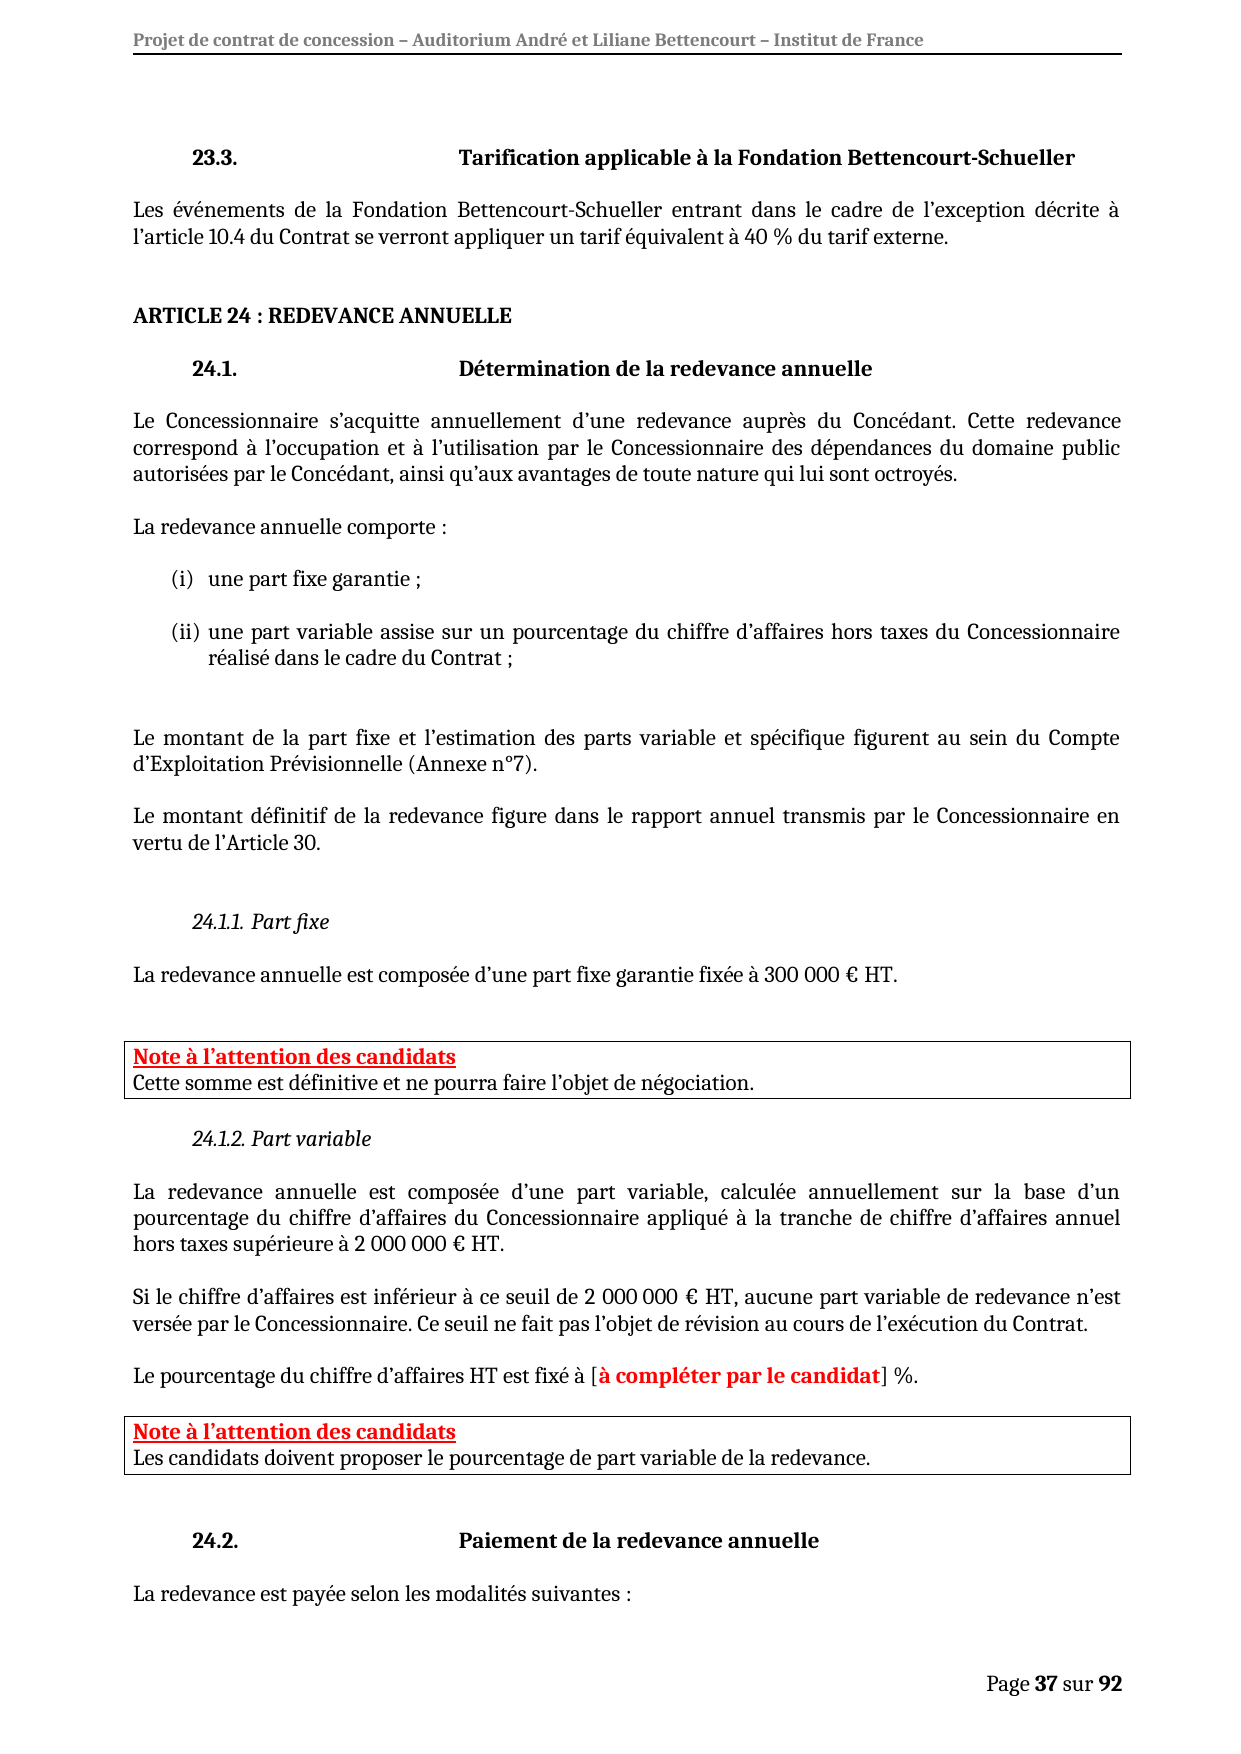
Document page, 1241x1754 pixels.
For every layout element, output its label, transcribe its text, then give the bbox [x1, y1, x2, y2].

text Note à l’attention des candidats [125, 1417, 1130, 1442]
text La redevance est payée selon les modalités suivantes : [133, 1580, 1122, 1607]
text Cette somme est définitive et ne pourra faire l’objet de négociation. [125, 1067, 1130, 1098]
text La redevance annuelle comporte : [133, 513, 1122, 540]
subtitle 24.1.2. Part variable [192, 1126, 1122, 1152]
subtitle : REDEVANCE ANNUELLE [133, 303, 1122, 329]
text Les candidats doivent proposer le pourcentage de part variable de la redevance. [125, 1442, 1130, 1474]
text Note à l’attention des candidats [125, 1042, 1130, 1067]
text La redevance annuelle est composée d’une part fixe garantie fixée à 300 000 € HT. [133, 961, 1122, 988]
subtitle 24.1.1. Part fixe [192, 909, 1122, 935]
subtitle Paiement de la redevance annuelle [192, 1527, 1122, 1554]
subtitle Tarification applicable à la Fondation Bettencourt-Schueller [192, 144, 1122, 171]
list une part fixe garantie ; [170, 566, 1122, 592]
list une part variable assise sur un pourcentage du chiffre d’affaires hors taxes du Concessionnaire réalisé dans le cadre du Contrat ; [170, 619, 1122, 672]
text Le montant de la part fixe et l’estimation des parts variable et spécifique figurent au sein du Compte d’Exploitation Prévisionnelle (Annexe n°7). [133, 724, 1122, 777]
text Le pourcentage du chiffre d’affaires HT est fixé à [à compléter par le candidat] %. [133, 1363, 1122, 1389]
text Le Concessionnaire s’acquitte annuellement d’une redevance auprès du Concédant. Cette redevance correspond à l’occupation et à l’utilisation par le Concessionnaire des dépendances du domaine public autorisées par le Concédant, ainsi qu’aux avantages de toute nature qui lui sont octroyés. [133, 408, 1122, 487]
subtitle Détermination de la redevance annuelle [192, 355, 1122, 382]
text La redevance annuelle est composée d’une part variable, calculée annuellement sur la base d’un pourcentage du chiffre d’affaires du Concessionnaire appliqué à la tranche de chiffre d’affaires annuel hors taxes supérieure à 2 000 000 € HT. [133, 1178, 1122, 1258]
text Si le chiffre d’affaires est inférieur à ce seuil de 2 000 000 € HT, aucune part variable de redevance n’est versée par le Concessionnaire. Ce seuil ne fait pas l’objet de révision au cours de l’exécution du Contrat. [133, 1284, 1122, 1337]
text Les événements de la Fondation Bettencourt-Schueller entrant dans le cadre de l’exception décrite à l’article 10.4 du Contrat se verront appliquer un tarif équivalent à 40 % du tarif externe. [133, 197, 1122, 250]
text Le montant définitif de la redevance figure dans le rapport annuel transmis par le Concessionnaire en vertu de l’Article 30. [133, 803, 1122, 856]
